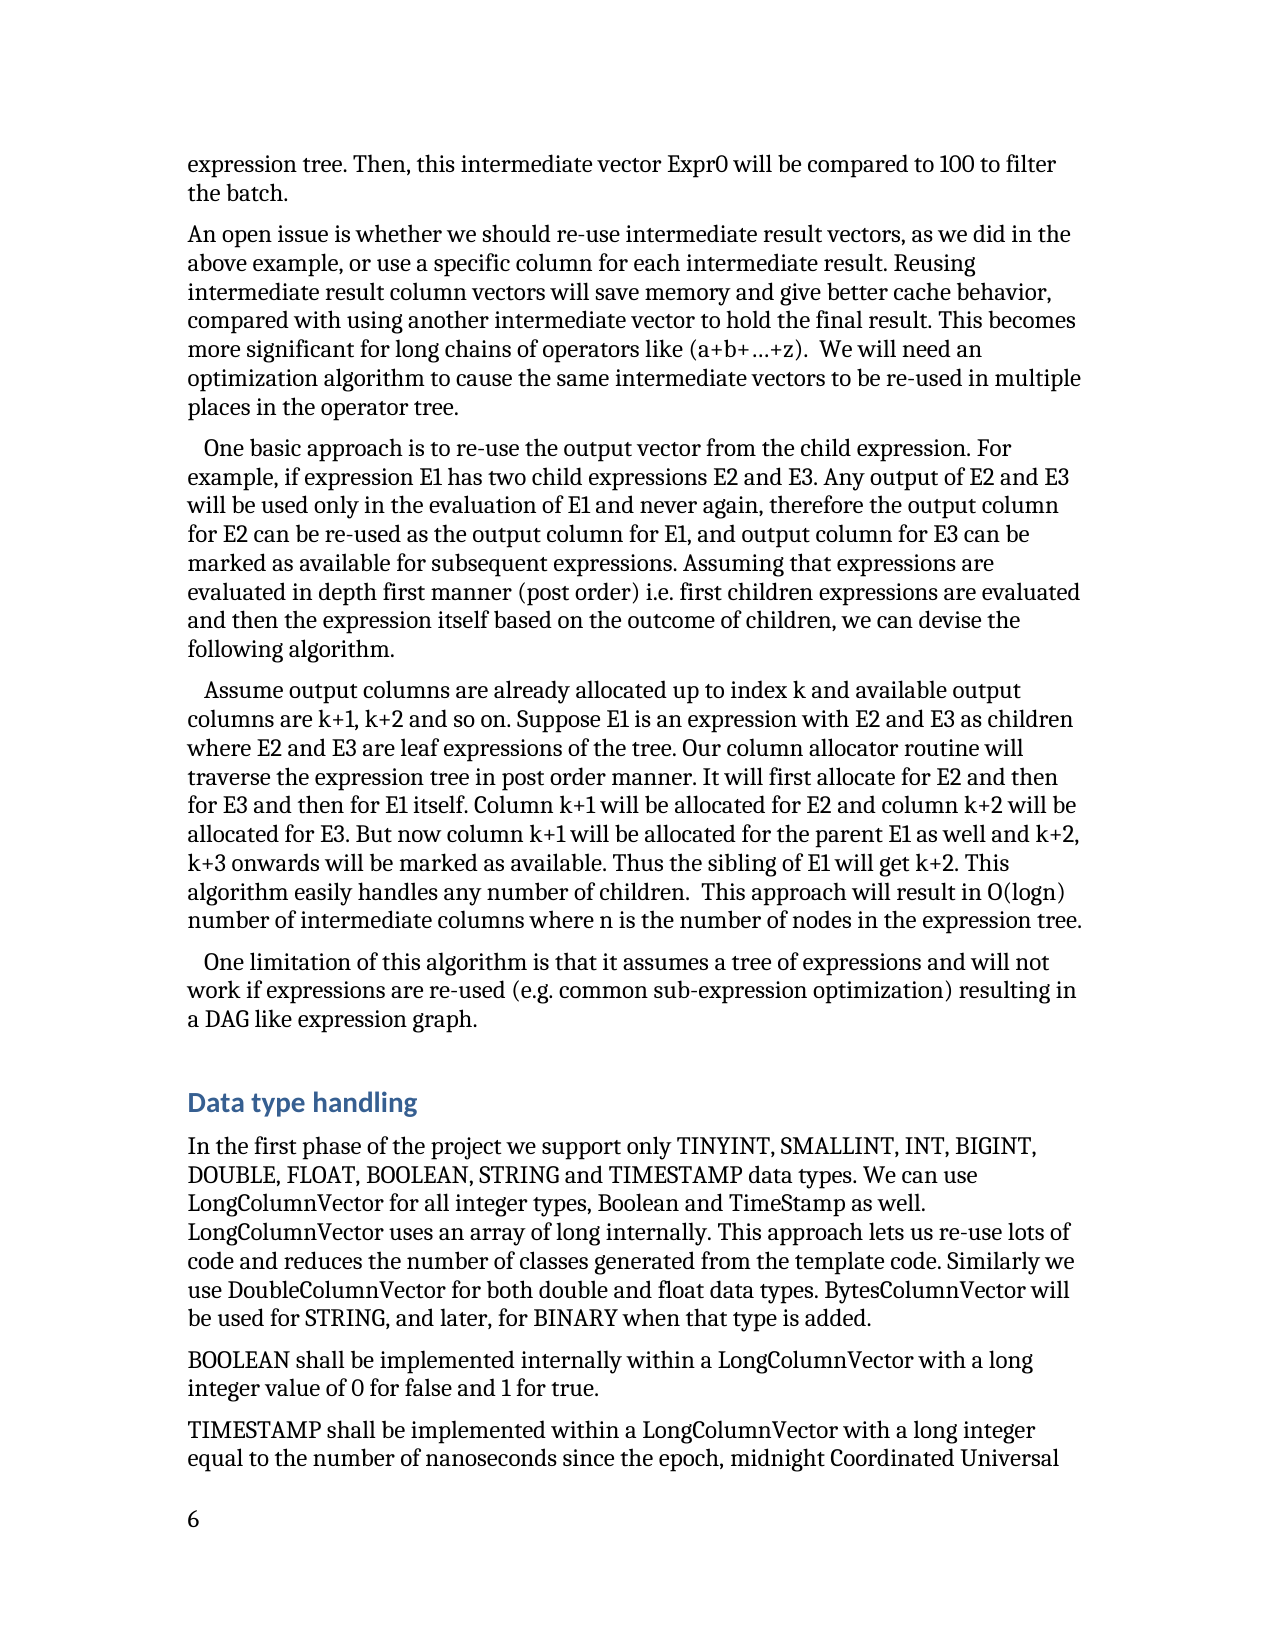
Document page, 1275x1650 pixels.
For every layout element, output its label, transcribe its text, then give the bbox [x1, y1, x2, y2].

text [187, 1416, 1087, 1473]
text One basic approach is to re-use the output vector from the child expression. For example, if expression E1 has two child expressions E2 and E3. Any output of E2 and E3 will be used only in the evaluation of E1 and never again, therefore the output column for E2 can be re-used as the output column for E1, and output column for E3 can be marked as available for subsequent expressions. Assuming that expressions are evaluated in depth first manner (post order) i.e. first children expressions are evaluated and then the expression itself based on the outcome of children, we can devise the following algorithm. [187, 434, 1087, 664]
text Assume output columns are already allocated up to index k and available output columns are k+1, k+2 and so on. Suppose E1 is an expression with E2 and E3 as children where E2 and E3 are leaf expressions of the tree. Our column allocator routine will traverse the expression tree in post order manner. It will first allocate for E2 and then for E3 and then for E1 itself. Column k+1 will be allocated for E2 and column k+2 will be allocated for E3. But now column k+1 will be allocated for the parent E1 as well and k+2, k+3 onwards will be marked as available. Thus the sibling of E1 will get k+2. This algorithm easily handles any number of children. This approach will result in O(logn) number of intermediate columns where n is the number of nodes in the expression tree. [187, 676, 1087, 935]
text BOOLEAN shall be implemented internally within a LongColumnVector with a long integer value of 0 for false and 1 for true. [187, 1346, 1087, 1403]
text In the first phase of the project we support only TINYINT, SMALLINT, INT, BIGINT, DOUBLE, FLOAT, BOOLEAN, STRING and TIMESTAMP data types. We can use LongColumnVector for all integer types, Boolean and TimeStamp as well. LongColumnVector uses an array of long internally. This approach lets us re-use lots of code and reduces the number of classes generated from the template code. Similarly we use DoubleColumnVector for both double and float data types. BytesColumnVector will be used for STRING, and later, for BINARY when that type is added. [187, 1132, 1087, 1333]
subtitle Data type handling [187, 1084, 1087, 1119]
text An open issue is whether we should re-use intermediate result vectors, as we did in the above example, or use a specific column for each intermediate result. Reusing intermediate result column vectors will save memory and give better cache behavior, compared with using another intermediate vector to hold the final result. This becomes more significant for long chains of operators like (a+b+…+z). We will need an optimization algorithm to cause the same intermediate vectors to be re-used in multiple places in the operator tree. [187, 220, 1087, 421]
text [187, 150, 1087, 207]
text One limitation of this algorithm is that it assumes a tree of expressions and will not work if expressions are re-used (e.g. common sub-expression optimization) resulting in a DAG like expression graph. [187, 947, 1087, 1034]
